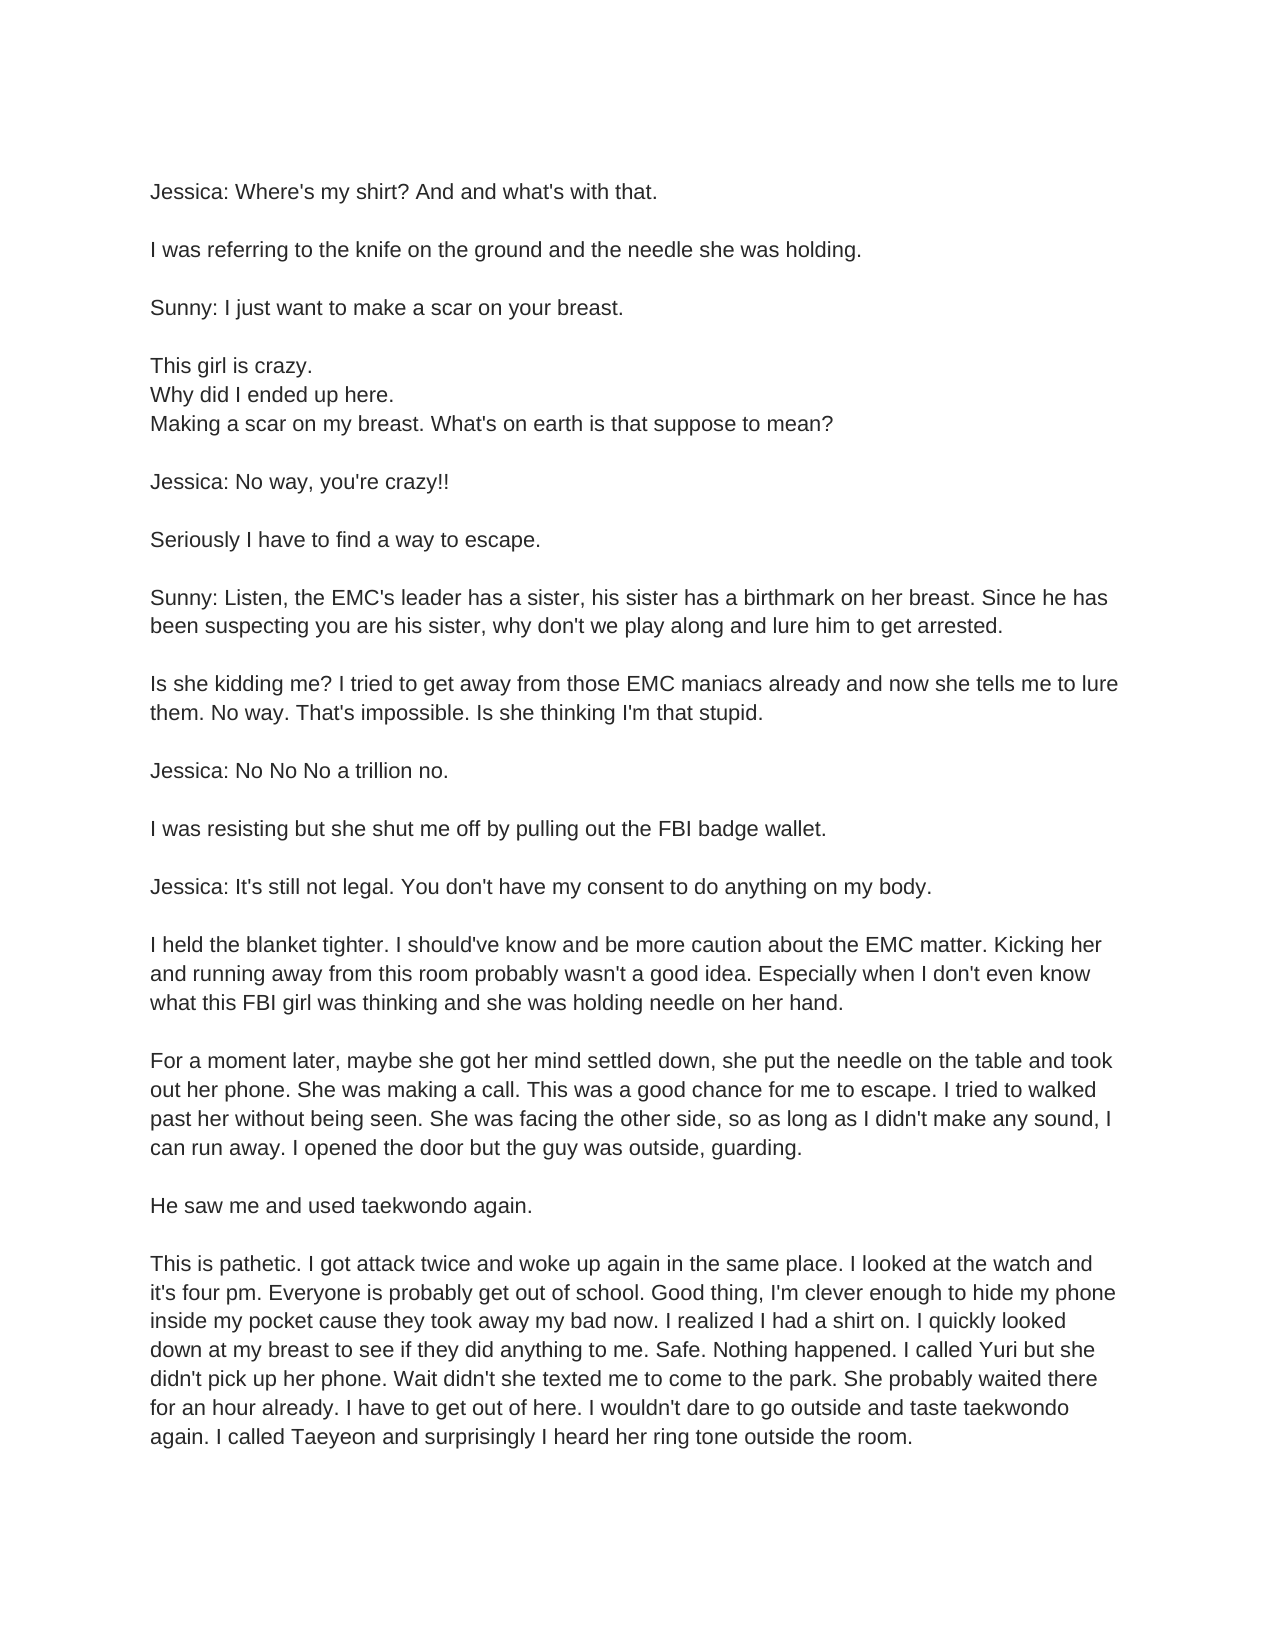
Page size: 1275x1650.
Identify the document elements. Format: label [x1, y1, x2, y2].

text [150, 150, 1125, 1478]
